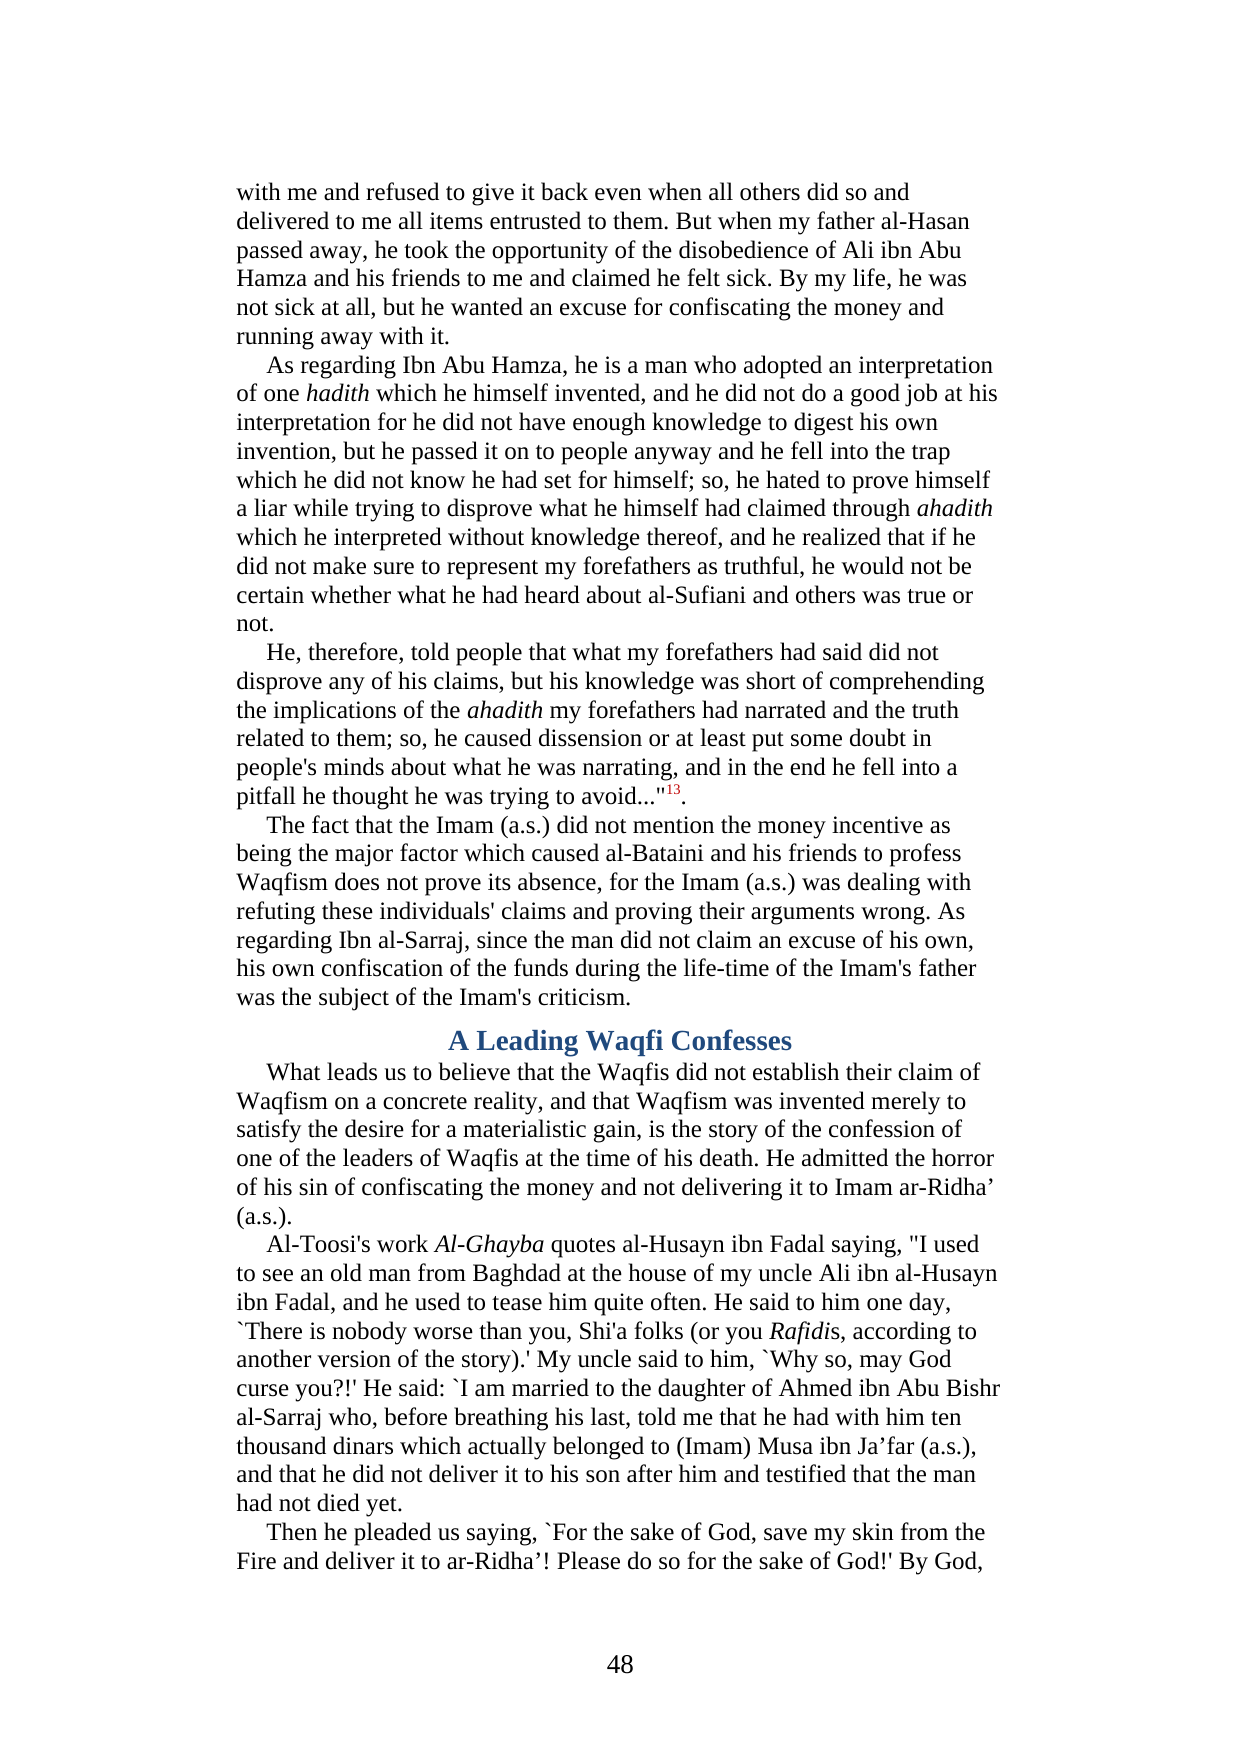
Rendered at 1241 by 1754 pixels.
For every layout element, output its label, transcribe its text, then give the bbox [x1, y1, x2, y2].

text The fact that the Imam (a.s.) did not mention the money incentive as being the major factor which caused al-Bataini and his friends to profess Waqfism does not prove its absence, for the Imam (a.s.) was dealing with refuting these individuals' claims and proving their arguments wrong. As regarding Ibn al-Sarraj, since the man did not claim an excuse of his own, his own confiscation of the funds during the life-time of the Imam's father was the subject of the Imam's criticism. [236, 810, 1004, 1011]
subtitle A Leading Waqfi Confesses [236, 1023, 1004, 1057]
text What leads us to believe that the Waqfis did not establish their claim of Waqfism on a concrete reality, and that Waqfism was invented merely to satisfy the desire for a materialistic gain, is the story of the confession of one of the leaders of Waqfis at the time of his death. He admitted the horror of his sin of confiscating the money and not delivering it to Imam ar-Ridha’ (a.s.). [236, 1057, 1004, 1229]
text Al-Toosi's work Al-Ghayba quotes al-Husayn ibn Fadal saying, "I used to see an old man from Baghdad at the house of my uncle Ali ibn al-Husayn ibn Fadal, and he used to tease him quite often. He said to him one day, `There is nobody worse than you, Shi'a folks (or you Rafidis, according to another version of the story).' My uncle said to him, `Why so, may God curse you?!' He said: `I am married to the daughter of Ahmed ibn Abu Bishr al-Sarraj who, before breathing his last, told me that he had with him ten thousand dinars which actually belonged to (Imam) Musa ibn Ja’far (a.s.), and that he did not deliver it to his son after him and testified that the man had not died yet. [236, 1229, 1004, 1517]
text with me and refused to give it back even when all others did so and delivered to me all items entrusted to them. But when my father al-Hasan passed away, he took the opportunity of the disobedience of Ali ibn Abu Hamza and his friends to me and claimed he felt sick. By my life, he was not sick at all, but he wanted an excuse for confiscating the money and running away with it. [236, 177, 1004, 350]
text As regarding Ibn Abu Hamza, he is a man who adopted an interpretation of one hadith which he himself invented, and he did not do a good job at his interpretation for he did not have enough knowledge to digest his own invention, but he passed it on to people anyway and he fell into the trap which he did not know he had set for himself; so, he hated to prove himself a liar while trying to disprove what he himself had claimed through ahadith which he interpreted without knowledge thereof, and he realized that if he did not make sure to represent my forefathers as truthful, he would not be certain whether what he had heard about al-Sufiani and others was true or not. [236, 350, 1004, 637]
text Then he pleaded us saying, `For the sake of God, save my skin from the Fire and deliver it to ar-Ridha’! Please do so for the sake of God!' By God, [236, 1517, 1004, 1574]
text He, therefore, told people that what my forefathers had said did not disprove any of his claims, but his knowledge was short of comprehending the implications of the ahadith my forefathers had narrated and the truth related to them; so, he caused dissension or at least put some doubt in people's minds about what he was narrating, and in the end he fell into a pitfall he thought he was trying to avoid..."13. [236, 637, 1004, 810]
